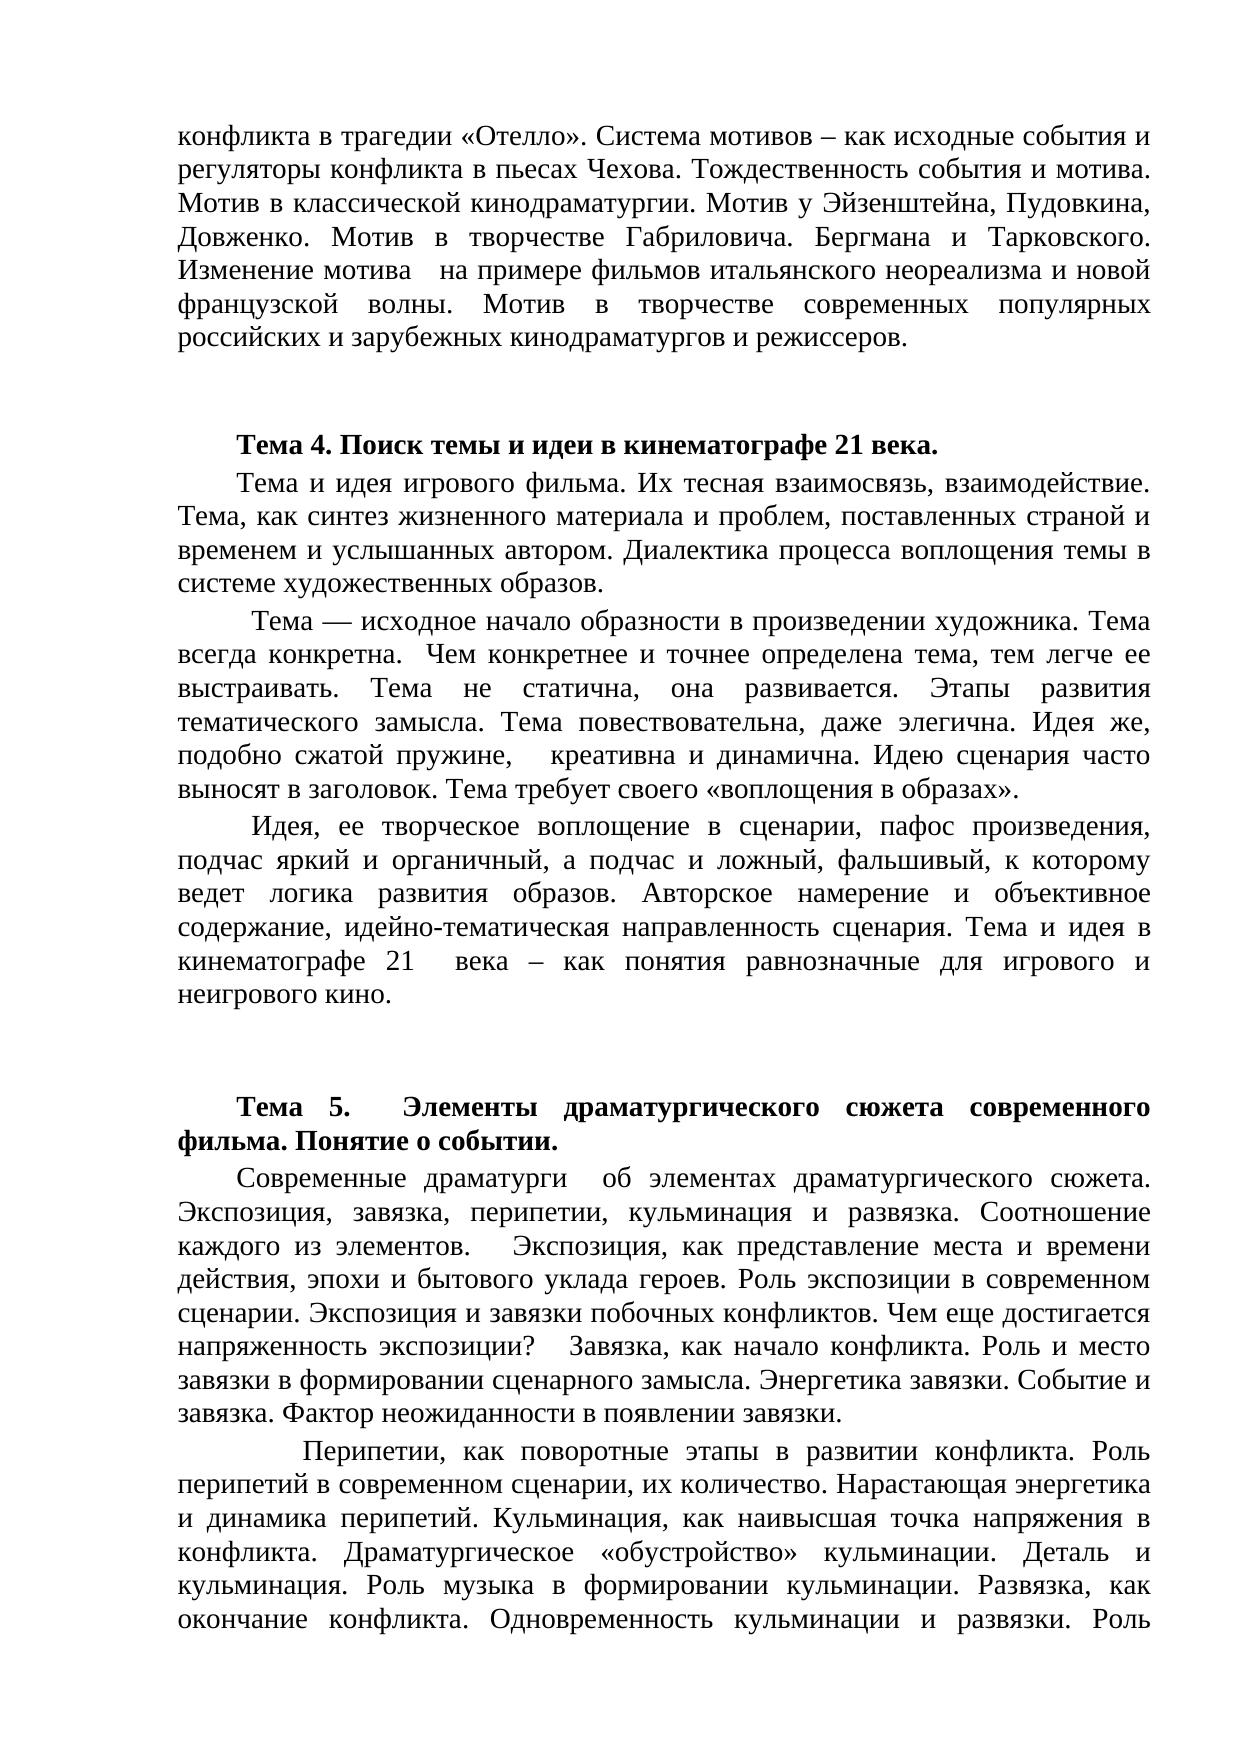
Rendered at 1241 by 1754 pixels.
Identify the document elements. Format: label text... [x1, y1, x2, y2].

text Тема 4. Поиск темы и идеи в кинематографе 21 века. [177, 427, 1152, 461]
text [177, 1433, 1152, 1634]
text Тема и идея игрового фильма. Их тесная взаимосвязь, взаимодействие. Тема, как синтез жизненного материала и проблем, поставленных страной и временем и услышанных автором. Диалектика процесса воплощения темы в системе художественных образов. [177, 465, 1152, 599]
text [177, 118, 1152, 353]
text Тема — исходное начало образности в произведении художника. Тема всегда конкретна. Чем конкретнее и точнее определена тема, тем легче ее выстраивать. Тема не статична, она развивается. Этапы развития тематического замысла. Тема повествовательна, даже элегична. Идея же, подобно сжатой пружине, креативна и динамична. Идею сценария часто выносят в заголовок. Тема требует своего «воплощения в образах». [177, 603, 1152, 804]
text Идея, ее творческое воплощение в сценарии, пафос произведения, подчас яркий и органичный, а подчас и ложный, фальшивый, к которому ведет логика развития образов. Авторское намерение и объективное содержание, идейно-тематическая направленность сценария. Тема и идея в кинематографе 21 века – как понятия равнозначные для игрового и неигрового кино. [177, 808, 1152, 1010]
text Современные драматурги об элементах драматургического сюжета. Экспозиция, завязка, перипетии, кульминация и развязка. Соотношение каждого из элементов. Экспозиция, как представление места и времени действия, эпохи и бытового уклада героев. Роль экспозиции в современном сценарии. Экспозиция и завязки побочных конфликтов. Чем еще достигается напряженность экспозиции? Завязка, как начало конфликта. Роль и место завязки в формировании сценарного замысла. Энергетика завязки. Событие и завязка. Фактор неожиданности в появлении завязки. [177, 1161, 1152, 1429]
text Тема 5. Элементы драматургического сюжета современного фильма. Понятие о событии. [177, 1089, 1152, 1156]
